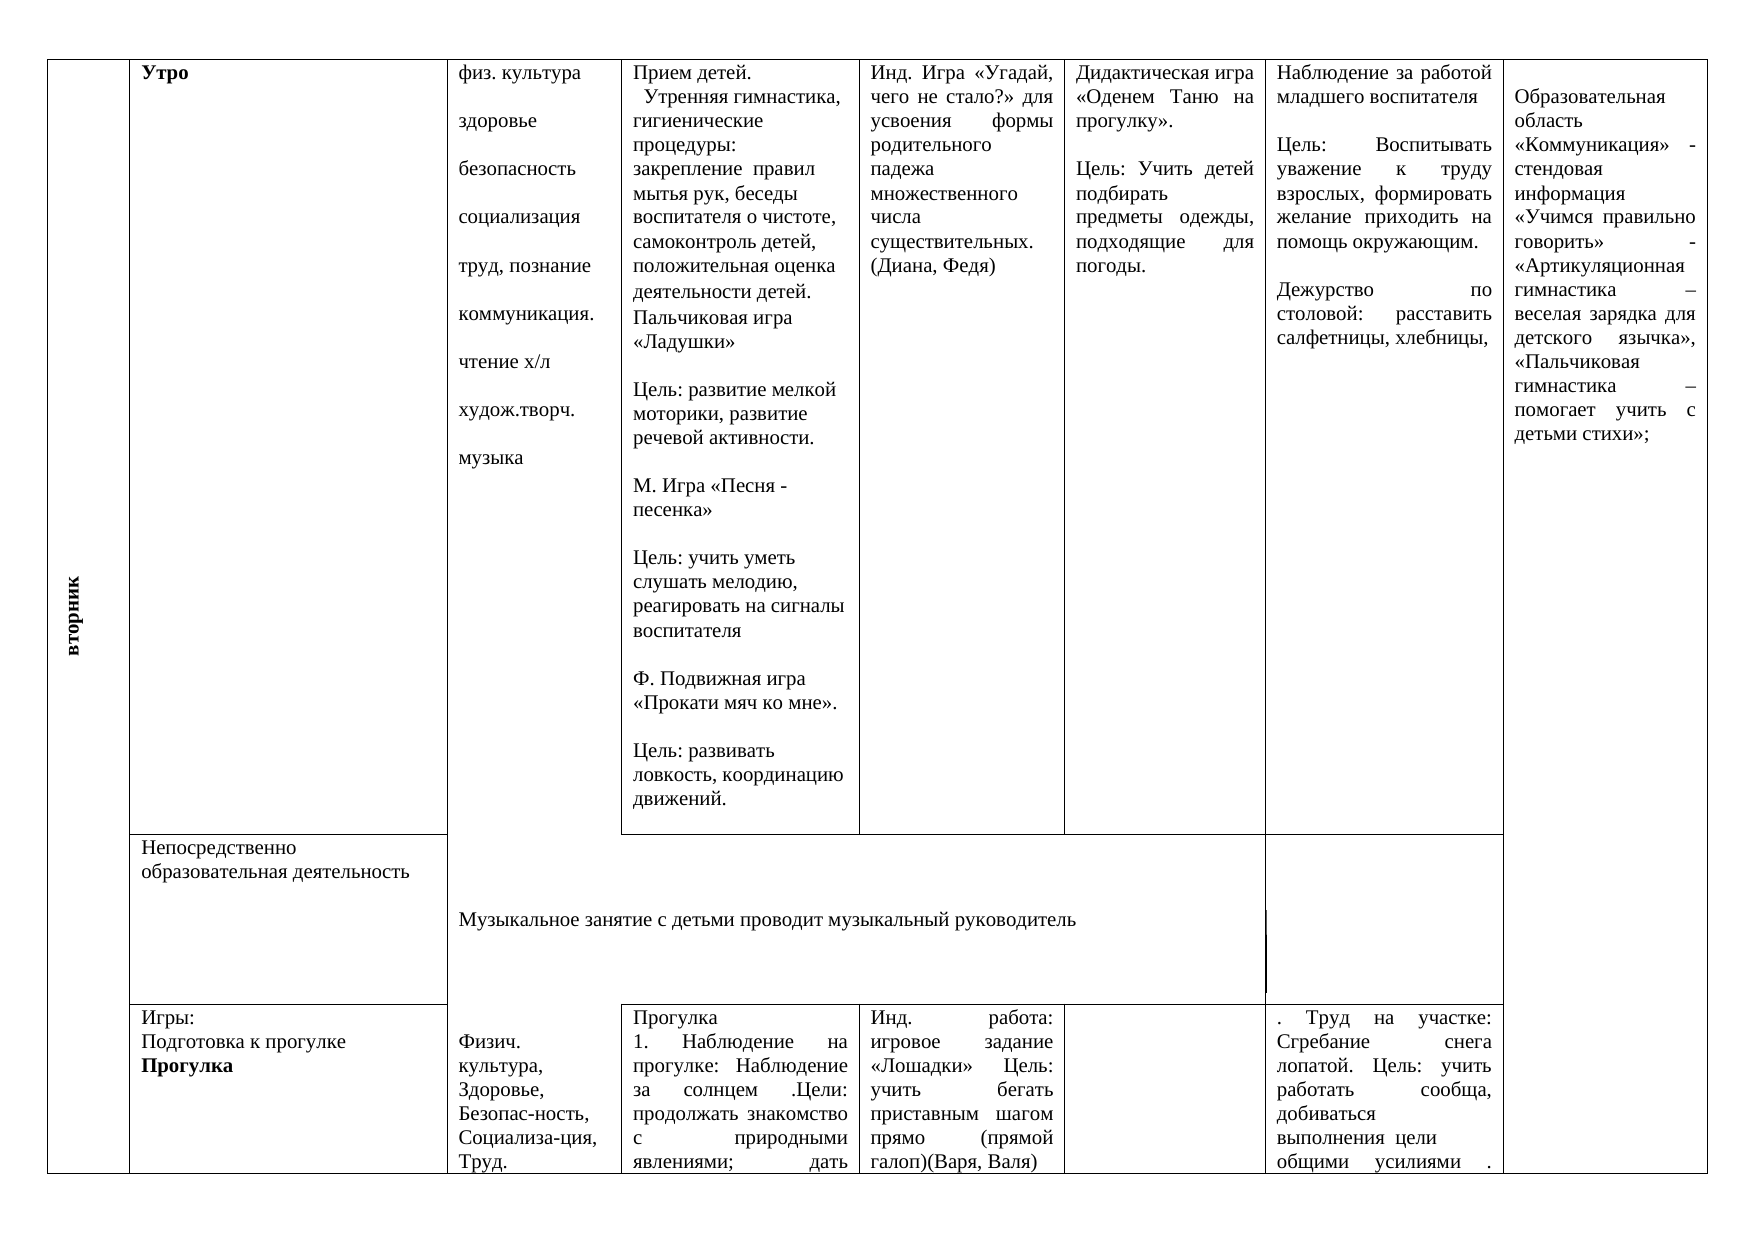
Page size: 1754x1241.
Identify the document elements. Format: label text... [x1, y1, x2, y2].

table_cell Музыкальное занятие с детьми проводит музыкальный руководитель [448, 834, 1265, 1003]
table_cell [1266, 1005, 1503, 1173]
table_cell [860, 1005, 1064, 1173]
table_cell Утро [130, 60, 447, 834]
table_cell Наблюдение за работой младшего воспитателя Цель: Воспитывать уважение к труду взрослых, формировать желание приходить на помощь окружающим. Дежурство по столовой: расставить салфетницы, хлебницы, [1266, 60, 1503, 834]
table_cell Инд. Игра «Угадай, чего не стало?» для усвоения формы родительного падежа множественного числа существительных. (Диана, Федя) [860, 60, 1064, 834]
table_cell [1266, 835, 1503, 1003]
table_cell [1065, 1005, 1265, 1173]
table_cell Прием детей. Утренняя гимнастика, гигиенические процедуры: закрепление правил мытья рук, беседы воспитателя о чистоте, самоконтроль детей, положительная оценка деятельности детей. Пальчиковая игра «Ладушки» Цель: развитие мелкой моторики, развитие речевой активности. М. Игра «Песня - песенка» Цель: учить уметь слушать мелодию, реагировать на сигналы воспитателя Ф. Подвижная игра «Прокати мяч ко мне». Цель: развивать ловкость, координацию движений. [622, 60, 859, 834]
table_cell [448, 1004, 621, 1173]
table_cell вторник [48, 60, 129, 1173]
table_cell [130, 1005, 447, 1173]
table_cell Образовательная область «Коммуникация» - стендовая информация «Учимся правильно говорить» - «Артикуляционная гимнастика – веселая зарядка для детского язычка», «Пальчиковая гимнастика – помогает учить с детьми стихи»; [1504, 60, 1707, 1173]
table_cell физ. культура здоровье безопасность социализация труд, познание коммуникация. чтение х/л худож.творч. музыка [448, 60, 621, 834]
table_cell Дидактическая игра «Оденем Таню на прогулку». Цель: Учить детей подбирать предметы одежды, подходящие для погоды. [1065, 60, 1265, 834]
table_cell Непосредственно образовательная деятельность [130, 835, 447, 1003]
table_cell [622, 1005, 859, 1173]
